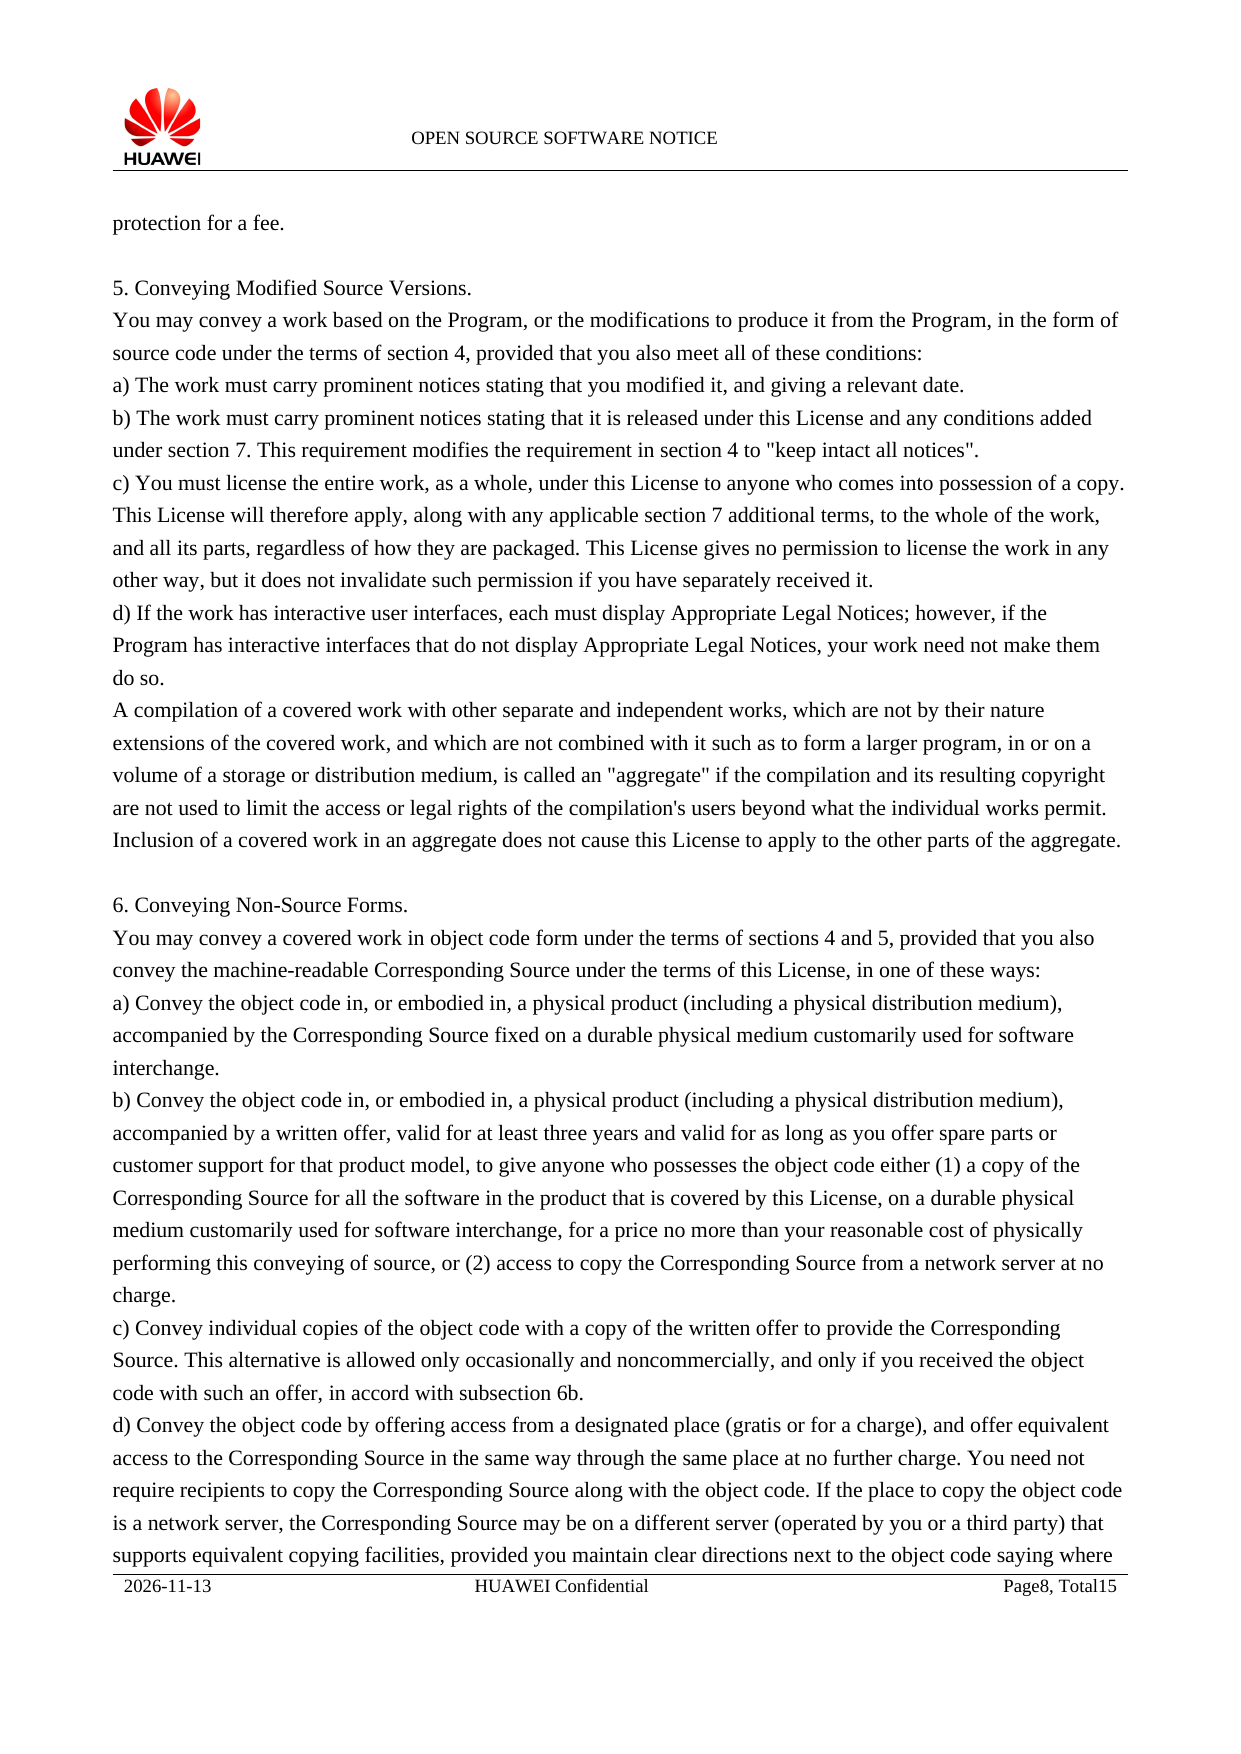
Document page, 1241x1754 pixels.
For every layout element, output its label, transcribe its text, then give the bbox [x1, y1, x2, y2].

picture [124, 88, 201, 165]
